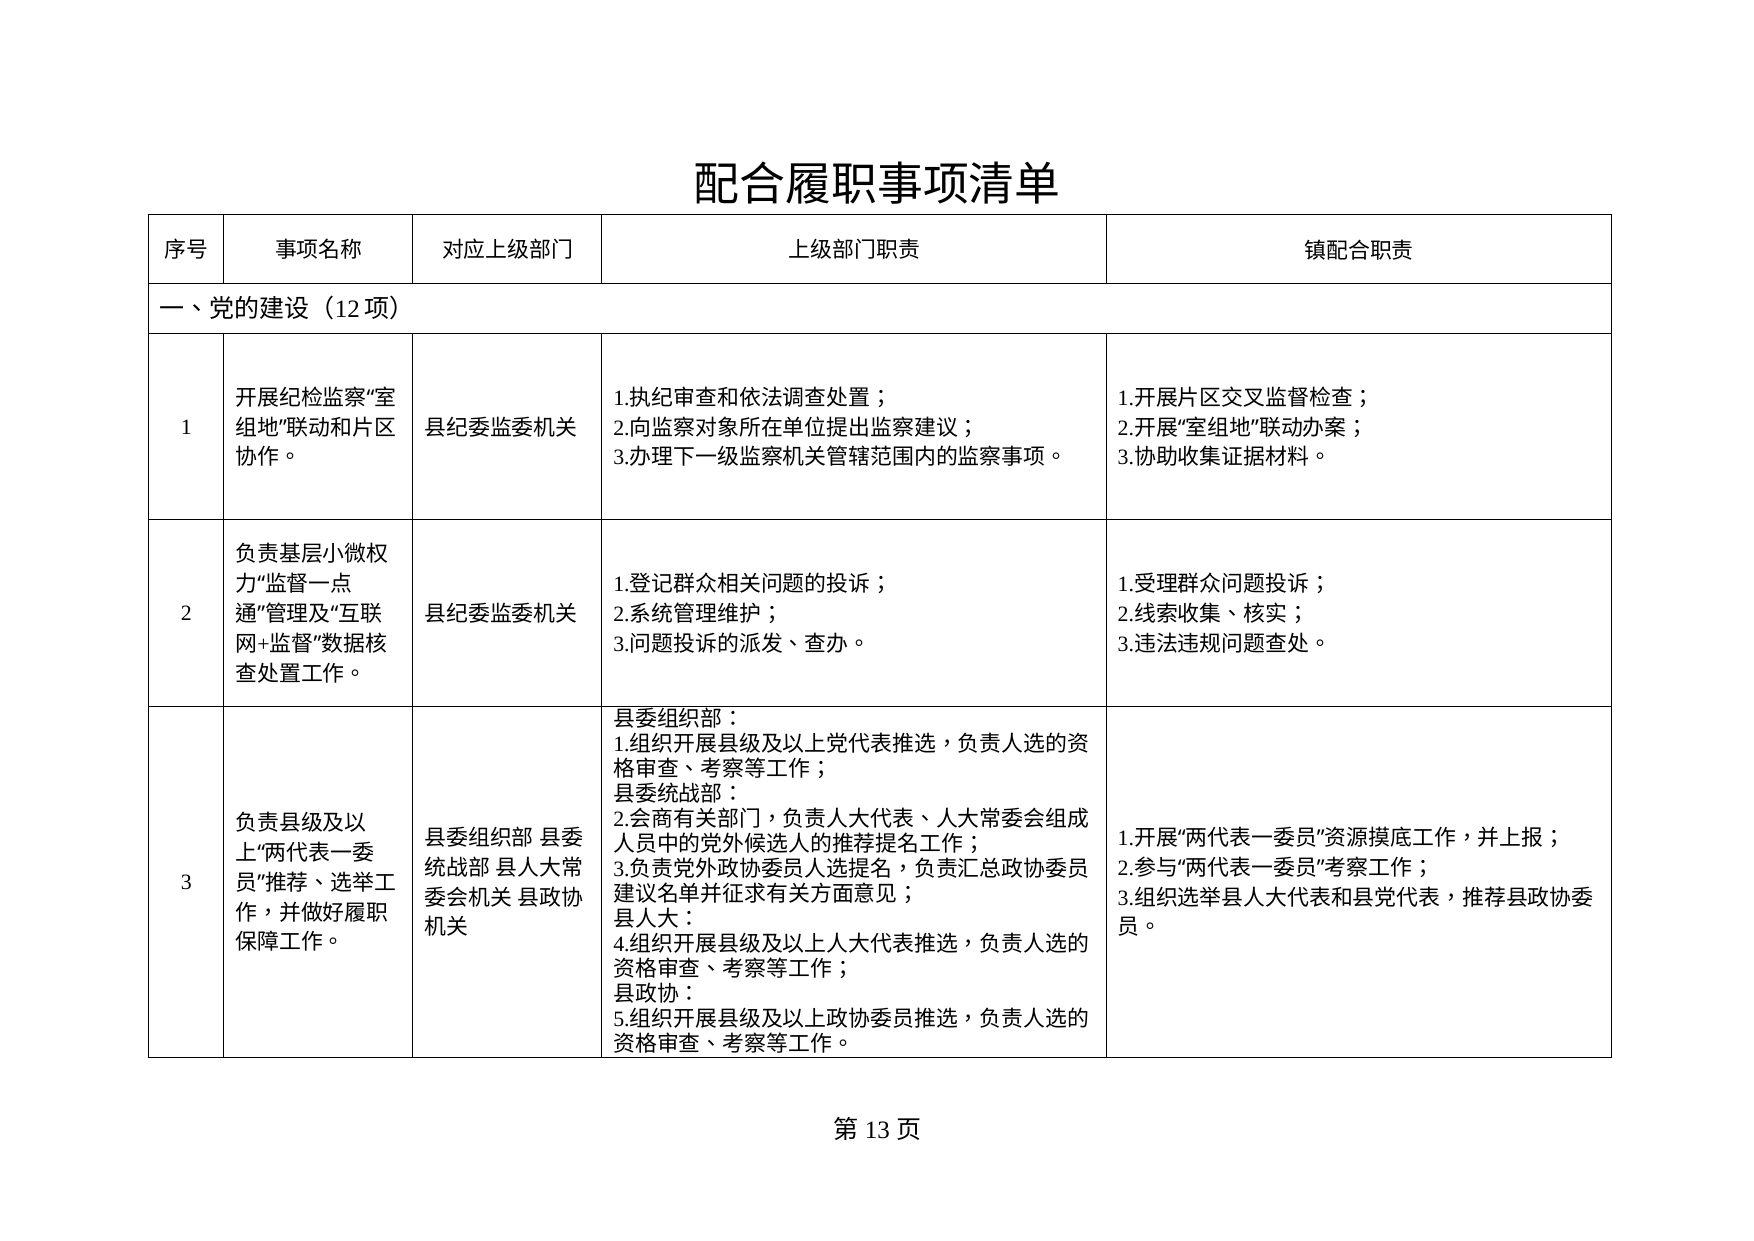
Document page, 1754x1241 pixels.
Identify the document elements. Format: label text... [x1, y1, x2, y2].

table_cell 2 [149, 520, 223, 706]
table_header 序号 [149, 215, 223, 283]
table_cell 1.开展“两代表一委员”资源摸底工作，并上报； 2.参与“两代表一委员”考察工作； 3.组织选举县人大代表和县党代表，推荐县政协委员。 [1107, 707, 1611, 1057]
table_cell 3 [149, 707, 223, 1057]
table_cell 1 [149, 334, 223, 519]
table_cell 负责基层小微权力“监督一点通”管理及“互联网+监督”数据核查处置工作。 [224, 520, 412, 706]
table_cell 开展纪检监察“室组地”联动和片区协作。 [224, 334, 412, 519]
table_cell 县纪委监委机关 [413, 520, 601, 706]
table_header 镇配合职责 [1107, 215, 1611, 283]
table_cell 1.执纪审查和依法调查处置； 2.向监察对象所在单位提出监察建议； 3.办理下一级监察机关管辖范围内的监察事项。 [602, 334, 1106, 519]
table_cell 1.登记群众相关问题的投诉； 2.系统管理维护； 3.问题投诉的派发、查办。 [602, 520, 1106, 706]
table_cell 县委组织部： 1.组织开展县级及以上党代表推选，负责人选的资格审查、考察等工作； 县委统战部： 2.会商有关部门，负责人大代表、人大常委会组成人员中的党外候选人的推荐提名工作； 3.负责党外政协委员人选提名，负责汇总政协委员建议名单并征求有关方面意见； 县人大： 4.组织开展县级及以上人大代表推选，负责人选的资格审查、考察等工作； 县政协： 5.组织开展县级及以上政协委员推选，负责人选的资格审查、考察等工作。 [602, 707, 1106, 1057]
table_header 对应上级部门 [413, 215, 601, 283]
table_cell 1.开展片区交叉监督检查； 2.开展“室组地”联动办案； 3.协助收集证据材料。 [1107, 334, 1611, 519]
subtitle 配合履职事项清单 [148, 148, 1606, 214]
table_cell 县纪委监委机关 [413, 334, 601, 519]
table_cell 负责县级及以上“两代表一委员”推荐、选举工作，并做好履职保障工作。 [224, 707, 412, 1057]
table_cell 一、党的建设（12项） [149, 284, 1611, 333]
table_cell 县委组织部 县委统战部 县人大常委会机关 县政协机关 [413, 707, 601, 1057]
table_header 事项名称 [224, 215, 412, 283]
table_cell 1.受理群众问题投诉； 2.线索收集、核实； 3.违法违规问题查处。 [1107, 520, 1611, 706]
table_header 上级部门职责 [602, 215, 1106, 283]
